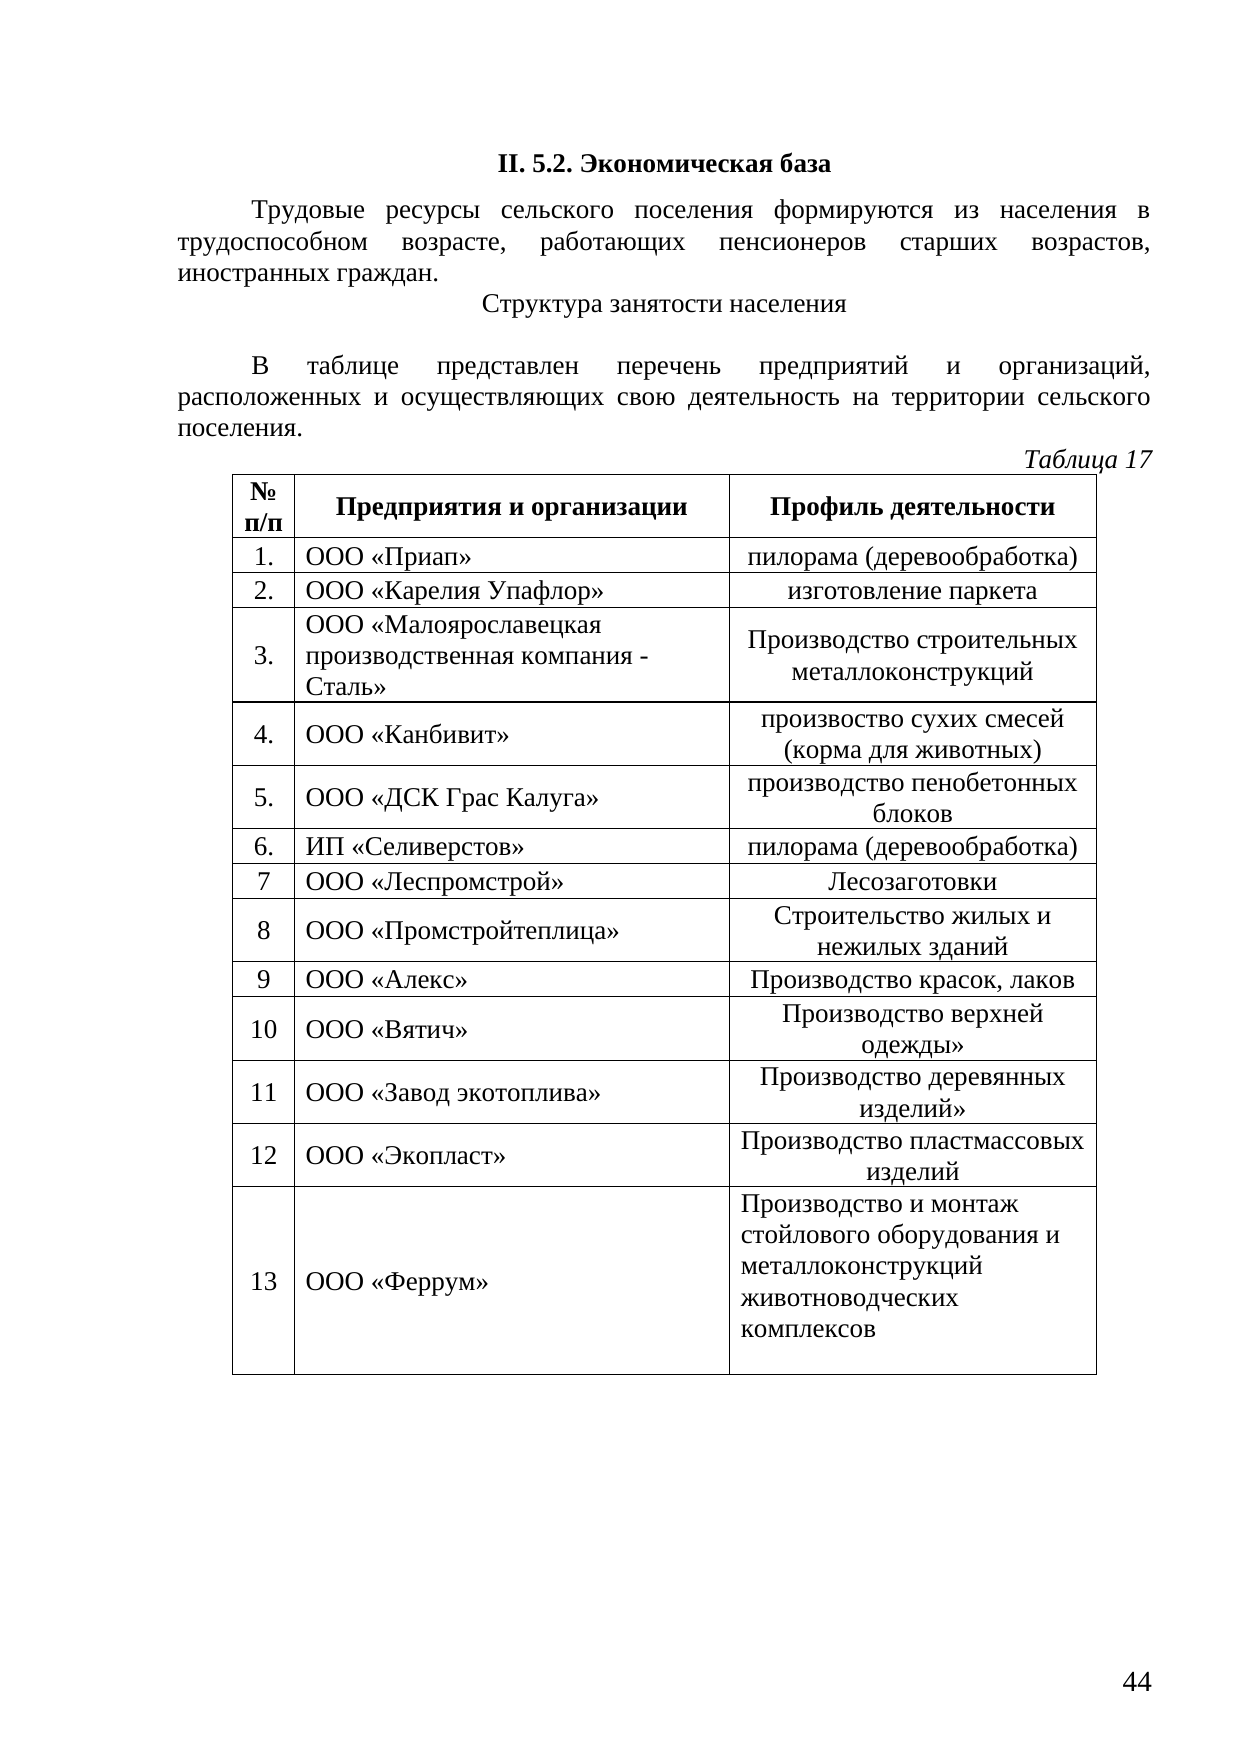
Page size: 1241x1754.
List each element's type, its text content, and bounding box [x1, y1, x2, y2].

table_cell производство пенобетонных блоков [730, 766, 1096, 828]
text В таблице представлен перечень предприятий и организаций, расположенных и осуществляющих свою деятельность на территории сельского поселения. [177, 349, 1152, 443]
table_cell 4. [233, 703, 294, 765]
table_cell 2. [233, 573, 294, 607]
table_cell Производство красок, лаков [730, 962, 1096, 996]
table_header Предприятия и организации [295, 475, 729, 537]
table_cell пилорама (деревообработка) [730, 829, 1096, 863]
text Структура занятости населения [177, 287, 1152, 318]
table_cell ООО «Малоярославецкая производственная компания - Сталь» [295, 608, 729, 701]
table_cell 3. [233, 608, 294, 701]
table_cell ООО «Промстройтеплица» [295, 899, 729, 961]
table_cell ООО «Канбивит» [295, 703, 729, 765]
table_cell ООО «Экопласт» [295, 1124, 729, 1186]
table_cell Строительство жилых и нежилых зданий [730, 899, 1096, 961]
table_cell Лесозаготовки [730, 864, 1096, 898]
table_cell ООО «Леспромстрой» [295, 864, 729, 898]
table_cell ООО «Феррум» [295, 1187, 729, 1374]
table_cell ООО «Алекс» [295, 962, 729, 996]
table_cell 6. [233, 829, 294, 863]
table_cell 8 [233, 899, 294, 961]
table_cell ИП «Селиверстов» [295, 829, 729, 863]
table_cell 11 [233, 1061, 294, 1123]
table_cell ООО «Вятич» [295, 997, 729, 1059]
table_cell ООО «Приап» [295, 538, 729, 572]
table_cell пилорама (деревообработка) [730, 538, 1096, 572]
table_cell Производство верхней одежды» [730, 997, 1096, 1059]
text Трудовые ресурсы сельского поселения формируются из населения в трудоспособном возрасте, работающих пенсионеров старших возрастов, иностранных граждан. [177, 193, 1152, 287]
table_cell Производство строительных металлоконструкций [730, 608, 1096, 701]
table_cell 13 [233, 1187, 294, 1374]
table_cell 10 [233, 997, 294, 1059]
table_cell 12 [233, 1124, 294, 1186]
table_cell Производство пластмассовых изделий [730, 1124, 1096, 1186]
table_cell ООО «Карелия Упафлор» [295, 573, 729, 607]
table_cell 1. [233, 538, 294, 572]
table_header Профиль деятельности [730, 475, 1096, 537]
table_cell Производство и монтаж стойлового оборудования и металлоконструкций животноводческих комплексов [730, 1187, 1096, 1374]
table_header № п/п [233, 475, 294, 537]
table_cell ООО «ДСК Грас Калуга» [295, 766, 729, 828]
table_cell ООО «Завод экотоплива» [295, 1061, 729, 1123]
table_cell Производство деревянных изделий» [730, 1061, 1096, 1123]
table_cell изготовление паркета [730, 573, 1096, 607]
subtitle II. 5.2. Экономическая база [177, 147, 1152, 178]
table_cell 5. [233, 766, 294, 828]
table_cell 9 [233, 962, 294, 996]
text Таблица 17 [177, 443, 1152, 474]
table_cell 7 [233, 864, 294, 898]
table_cell произвоство сухих смесей (корма для животных) [730, 703, 1096, 765]
